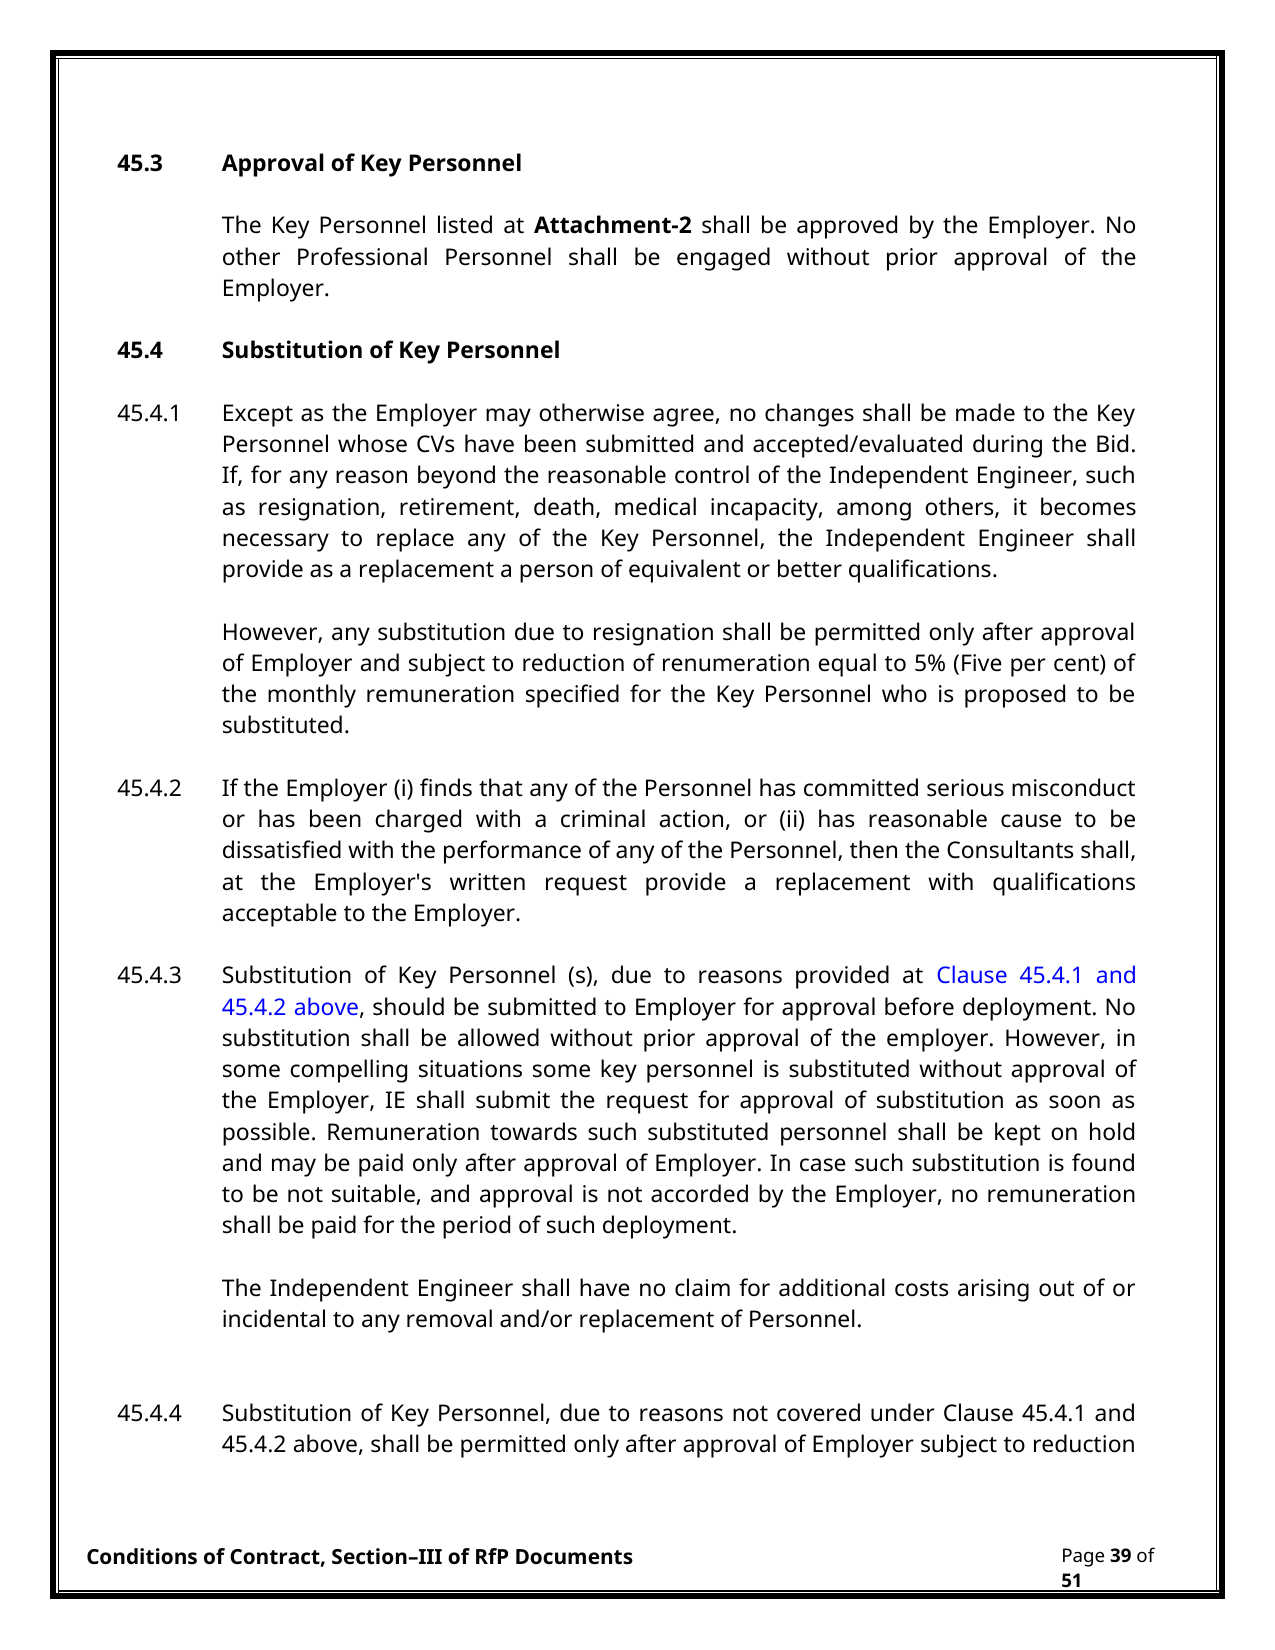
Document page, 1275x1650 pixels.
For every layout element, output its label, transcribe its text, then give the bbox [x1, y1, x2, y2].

text 45.4.3 Substitution of Key Personnel (s), due to reasons provided at Clause 45.4.1 and 45.4.2 above, should be submitted to Employer for approval before deployment. No substitution shall be allowed without prior approval of the employer. However, in some compelling situations some key personnel is substituted without approval of the Employer, IE shall submit the request for approval of substitution as soon as possible. Remuneration towards such substituted personnel shall be kept on hold and may be paid only after approval of Employer. In case such substitution is found to be not suitable, and approval is not accorded by the Employer, no remuneration shall be paid for the period of such deployment. [117, 959, 1137, 1241]
text 45.4 Substitution of Key Personnel [117, 334, 1137, 366]
text The Independent Engineer shall have no claim for additional costs arising out of or incidental to any removal and/or replacement of Personnel. [117, 1272, 1137, 1334]
text The Key Personnel listed at Attachment-2 shall be approved by the Employer. No other Professional Personnel shall be engaged without prior approval of the Employer. [117, 209, 1137, 303]
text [117, 1397, 1137, 1459]
text 45.3 Approval of Key Personnel [117, 147, 1137, 178]
text However, any substitution due to resignation shall be permitted only after approval of Employer and subject to reduction of renumeration equal to 5% (Five per cent) of the monthly remuneration specified for the Key Personnel who is proposed to be substituted. [222, 616, 1137, 741]
text 45.4.2 If the Employer (i) finds that any of the Personnel has committed serious misconduct or has been charged with a criminal action, or (ii) has reasonable cause to be dissatisfied with the performance of any of the Personnel, then the Consultants shall, at the Employer's written request provide a replacement with qualifications acceptable to the Employer. [117, 772, 1137, 928]
text 45.4.1 Except as the Employer may otherwise agree, no changes shall be made to the Key Personnel whose CVs have been submitted and accepted/evaluated during the Bid. If, for any reason beyond the reasonable control of the Independent Engineer, such as resignation, retirement, death, medical incapacity, among others, it becomes necessary to replace any of the Key Personnel, the Independent Engineer shall provide as a replacement a person of equivalent or better qualifications. [117, 397, 1137, 584]
